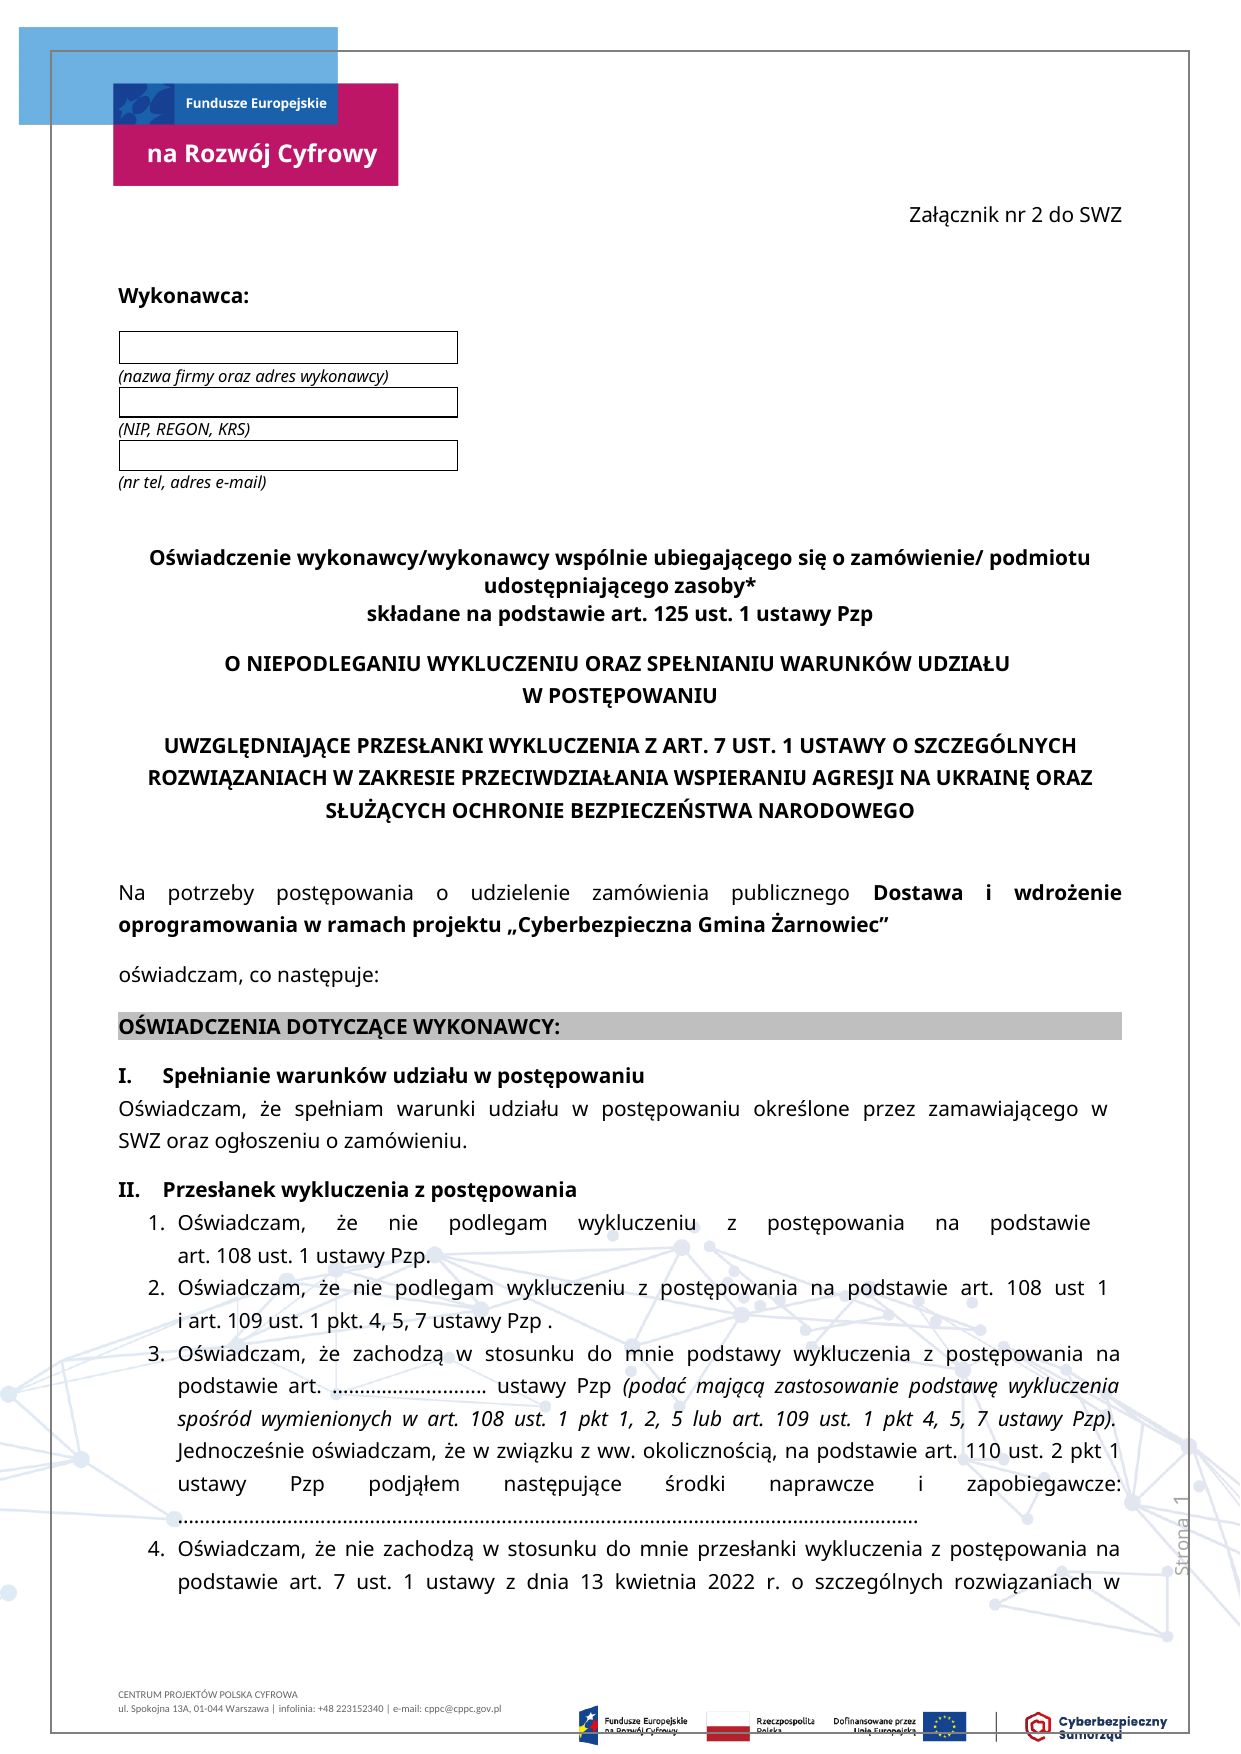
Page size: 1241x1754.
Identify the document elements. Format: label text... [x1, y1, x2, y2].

table_header [120, 441, 457, 470]
list Spełnianie warunków udziału w postępowaniu [118, 1061, 1122, 1089]
list Oświadczam, że nie podlegam wykluczeniu z postępowania na podstawie art. 108 ust 1 i art. 109 ust. 1 pkt. 4, 5, 7 ustawy Pzp . [148, 1273, 1122, 1334]
picture [1179, 1542, 1187, 1548]
text O NIEPODLEGANIU WYKLUCZENIU ORAZ SPEŁNIANIU WARUNKÓW UDZIAŁU W POSTĘPOWANIU [118, 649, 1122, 710]
picture [18, 27, 399, 186]
list Oświadczam, że nie podlegam wykluczeniu z postępowania na podstawie art. 108 ust. 1 ustawy Pzp. [148, 1208, 1122, 1269]
picture [52, 1221, 1188, 1732]
text OŚWIADCZENIA DOTYCZĄCE WYKONAWCY: [118, 1012, 1122, 1040]
text Oświadczenie wykonawcy/wykonawcy wspólnie ubiegającego się o zamówienie/ podmiotu udostępniającego zasoby* [118, 543, 1122, 599]
text Wykonawca: [118, 282, 1122, 310]
picture [0, 1221, 1240, 1754]
picture [1179, 1532, 1188, 1537]
text Załącznik nr 2 do SWZ [118, 200, 1122, 261]
text (NIP, REGON, KRS) [118, 417, 502, 440]
table_header [120, 388, 457, 416]
text UWZGLĘDNIAJĄCE PRZESŁANKI WYKLUCZENIA Z ART. 7 UST. 1 USTAWY o szczególnych rozwiązaniach w zakresie przeciwdziałania wspieraniu agresji na Ukrainę oraz służących ochronie bezpieczeństwa narodowego [118, 731, 1122, 824]
picture [52, 52, 399, 186]
text (nr tel, adres e-mail) [118, 471, 502, 493]
text Na potrzeby postępowania o udzielenie zamówienia publicznego Dostawa i wdrożenie oprogramowania w ramach projektu „Cyberbezpieczna Gmina Żarnowiec” [118, 878, 1122, 939]
text Oświadczam, że spełniam warunki udziału w postępowaniu określone przez zamawiającego w SWZ oraz ogłoszeniu o zamówieniu. [118, 1094, 1122, 1155]
text (nazwa firmy oraz adres wykonawcy) [118, 364, 502, 387]
table_header [120, 332, 457, 363]
text oświadczam, co następuje: [118, 960, 1122, 988]
list Oświadczam, że zachodzą w stosunku do mnie podstawy wykluczenia z postępowania na podstawie art. …………................ ustawy Pzp (podać mającą zastosowanie podstawę wykluczenia spośród wymienionych w art. 108 ust. 1 pkt 1, 2, 5 lub art. 109 ust. 1 pkt 4, 5, 7 ustawy Pzp). Jednocześnie oświadczam, że w związku z ww. okolicznością, na podstawie art. 110 ust. 2 pkt 1 ustawy Pzp podjąłem następujące środki naprawcze i zapobiegawcze: ……………………………………………………………………………………………………………………… [148, 1339, 1122, 1530]
text składane na podstawie art. 125 ust. 1 ustawy Pzp [118, 599, 1122, 628]
list Przesłanek wykluczenia z postępowania [118, 1176, 1122, 1204]
